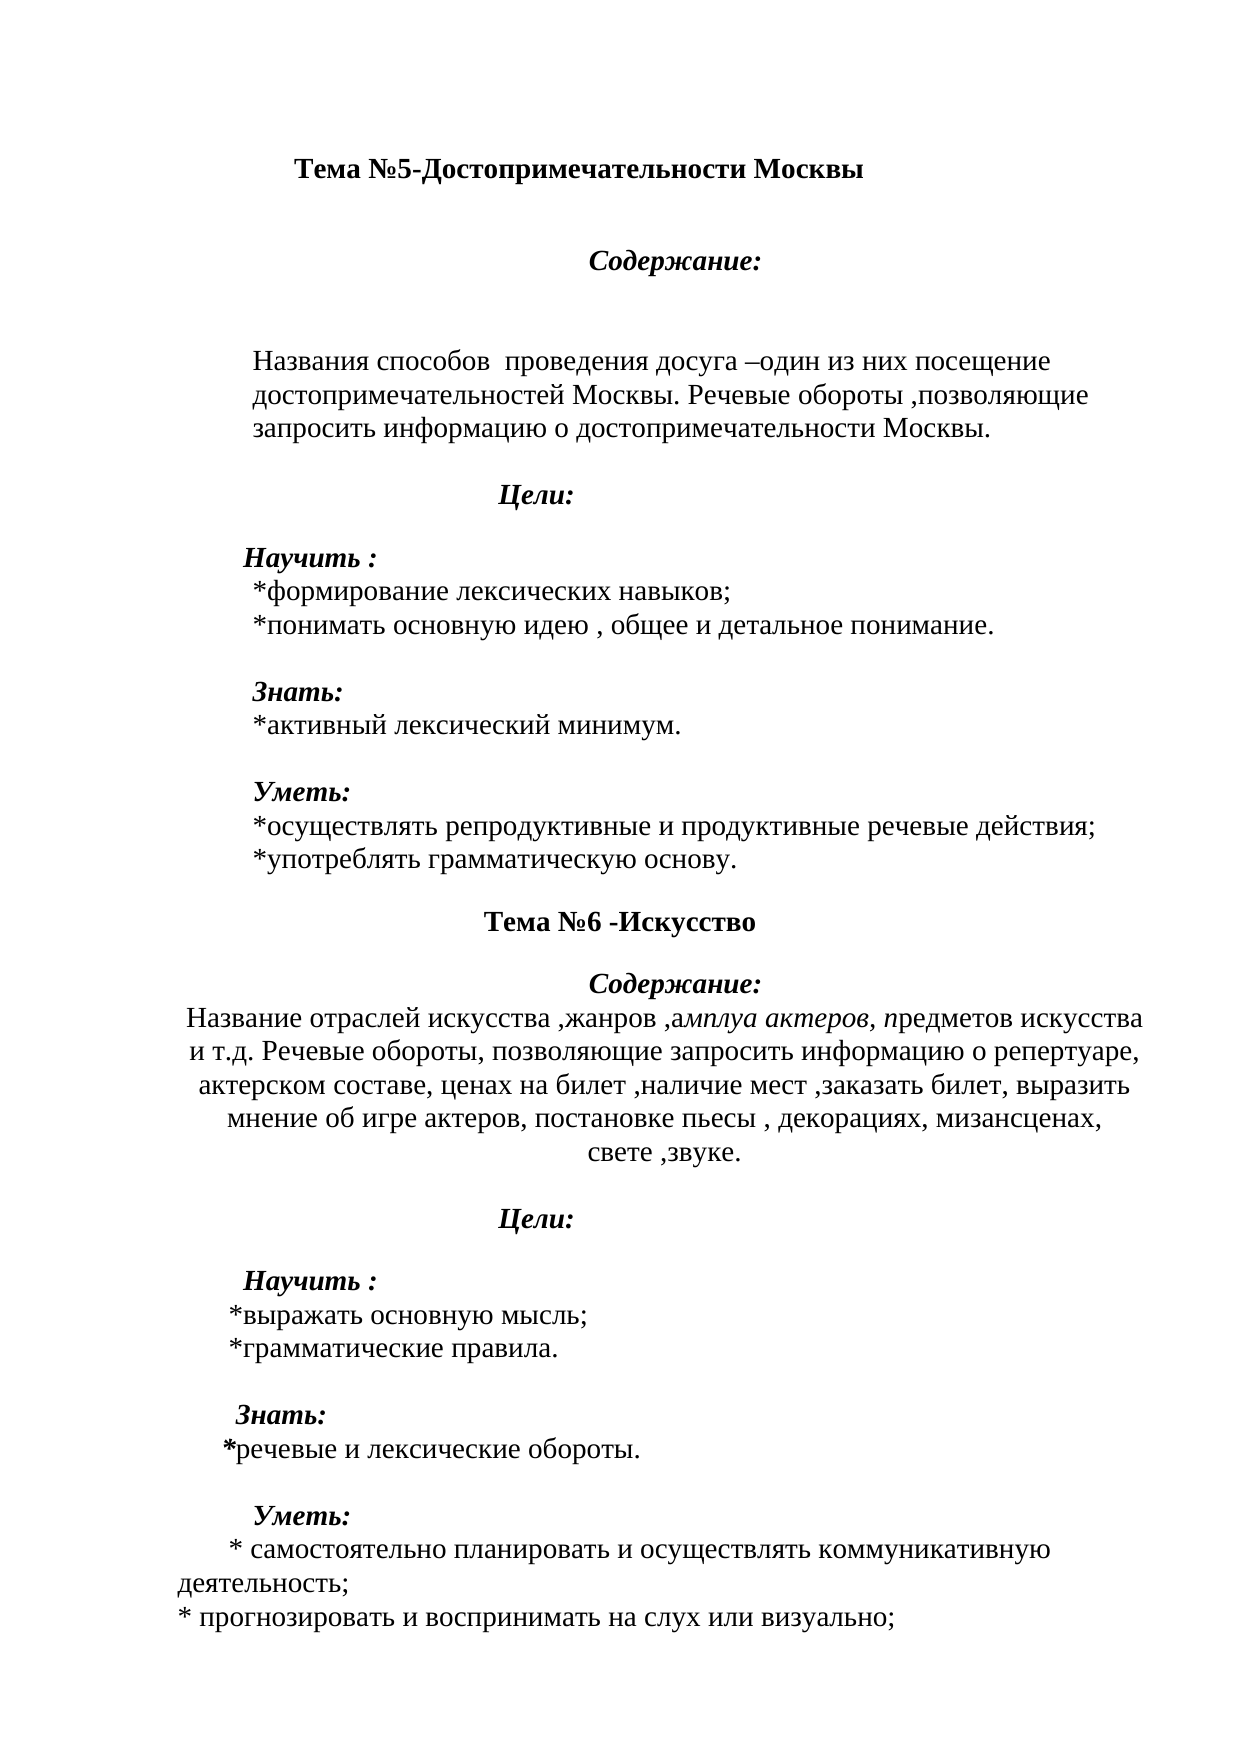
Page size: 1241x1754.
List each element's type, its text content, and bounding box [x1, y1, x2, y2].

text *употреблять грамматическую основу. [252, 842, 1152, 875]
text Названия способов проведения досуга –один из них посещение достопримечательностей Москвы. Речевые обороты ,позволяющие запросить информацию о достопримечательности Москвы. [252, 343, 1152, 444]
text Научить : [177, 540, 1152, 573]
text *осуществлять репродуктивные и продуктивные речевые действия; [252, 808, 1152, 842]
text Цели: [177, 1201, 1152, 1234]
text Название отраслей искусства ,жанров ,амплуа актеров, предметов искусства и т.д. Речевые обороты, позволяющие запросить информацию о репертуаре, актерском составе, ценах на билет ,наличие мест ,заказать билет, выразить мнение об игре актеров, постановке пьесы , декорациях, мизансценах, свете ,звуке. [177, 1000, 1152, 1167]
text Знать: [252, 674, 1152, 707]
text Тема №6 -Искусство [177, 904, 1152, 937]
text Содержание: [177, 966, 1152, 1000]
text * прогнозировать и воспринимать на слух или визуально; [177, 1599, 1152, 1632]
text *речевые и лексические обороты. [177, 1431, 1152, 1464]
text *формирование лексических навыков; [252, 573, 1152, 607]
text Уметь: [252, 1498, 1152, 1532]
text *активный лексический минимум. [252, 707, 1152, 741]
text Научить : [177, 1263, 1152, 1297]
text Цели: [177, 477, 1152, 511]
text Содержание: [177, 243, 1152, 276]
text * самостоятельно планировать и осуществлять коммуникативную деятельность; [177, 1532, 1152, 1599]
text Уметь: [252, 774, 1152, 808]
text *грамматические правила. [177, 1330, 1152, 1364]
text *понимать основную идею , общее и детальное понимание. [252, 607, 1152, 640]
text *выражать основную мысль; [177, 1297, 1152, 1330]
text Тема №5-Достопримечательности Москвы [177, 152, 1152, 185]
text Знать: [177, 1397, 1152, 1431]
